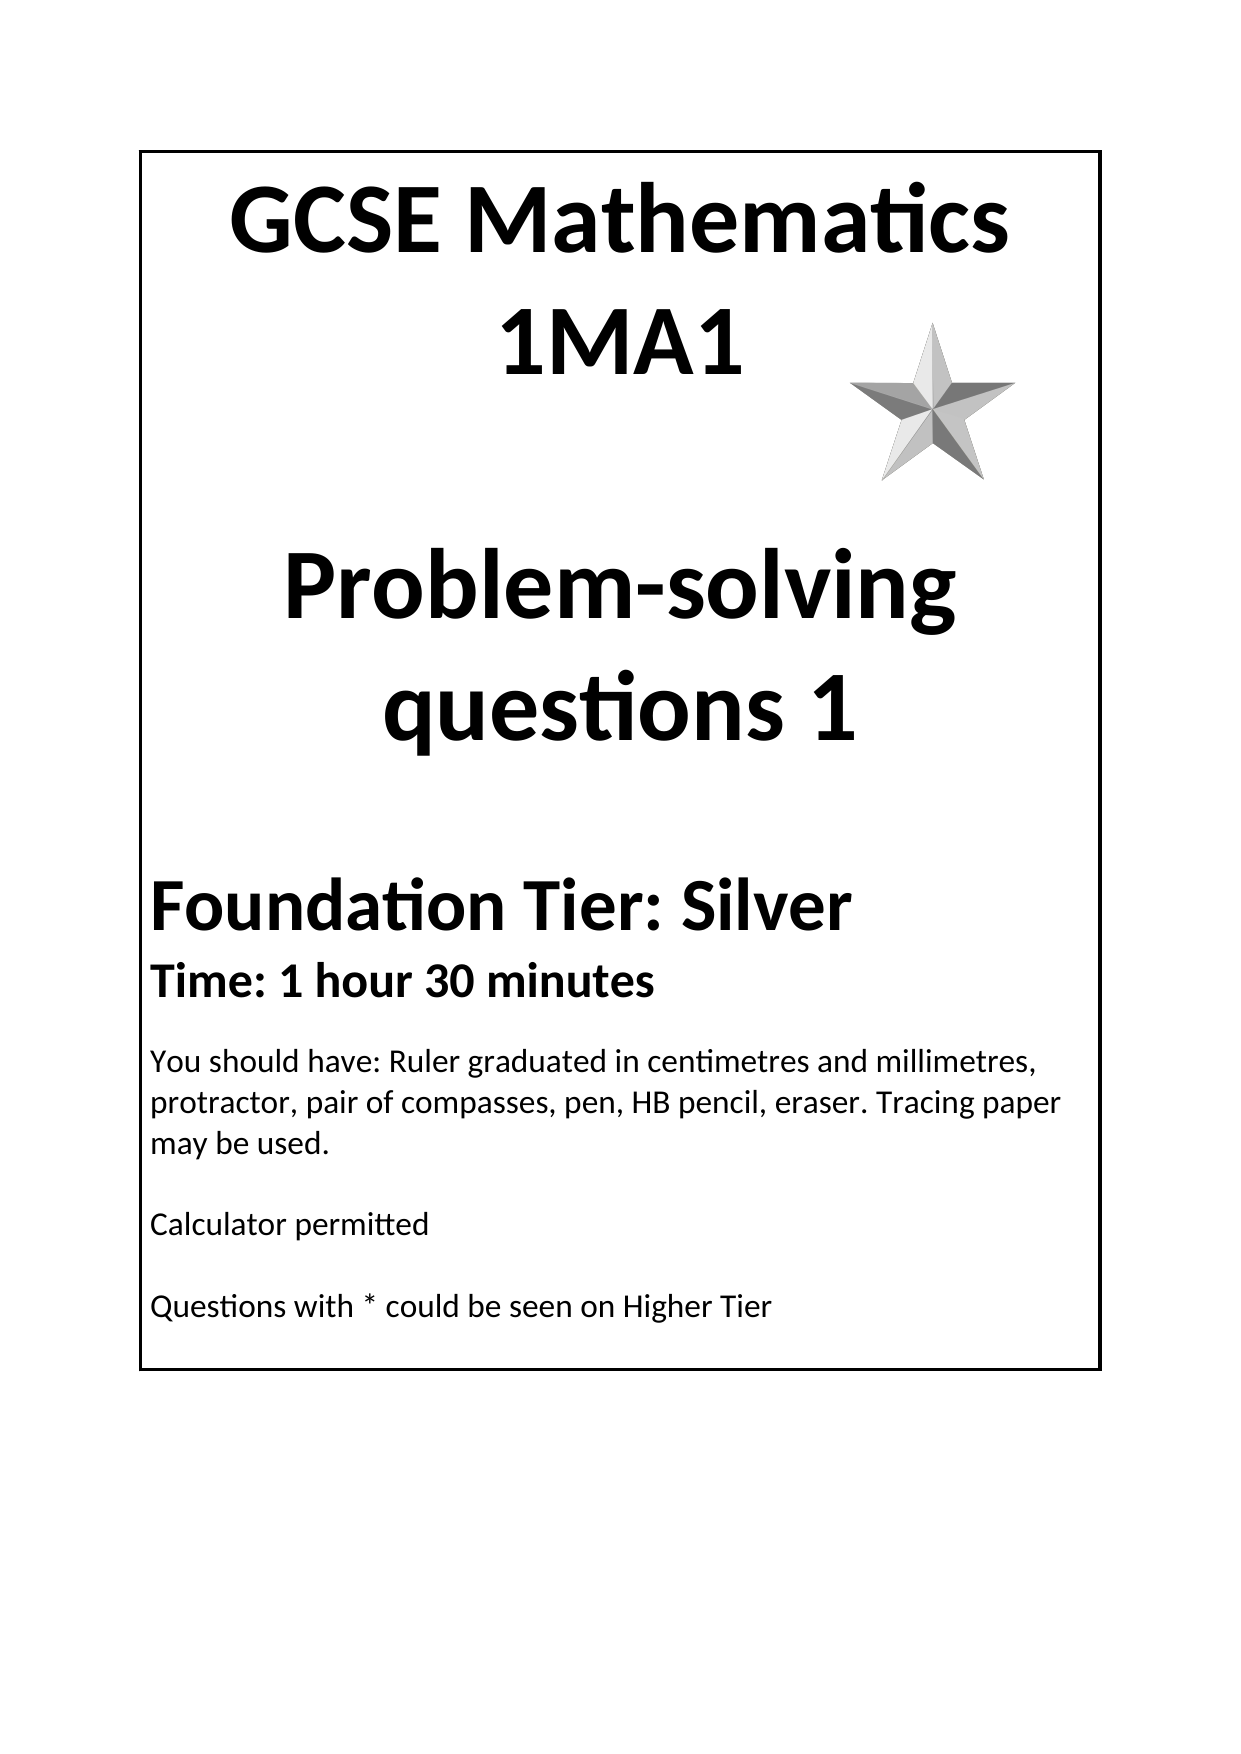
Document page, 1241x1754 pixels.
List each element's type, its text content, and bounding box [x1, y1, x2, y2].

text GCSE Mathematics [142, 153, 1098, 277]
text You should have: Ruler graduated in centimetres and millimetres, protractor, pair of compasses, pen, HB pencil, eraser. Tracing paper may be used. [142, 1035, 1098, 1162]
text Foundation Tier: Silver [150, 857, 1090, 949]
text Calculator permitted [150, 1203, 1090, 1244]
text Questions with * could be seen on Higher Tier [150, 1285, 1090, 1325]
text 1MA1 [150, 277, 1090, 399]
picture [846, 319, 1019, 484]
text Time: 1 hour 30 minutes [150, 949, 1090, 1010]
text Problem-solving questions 1 [150, 521, 1090, 766]
